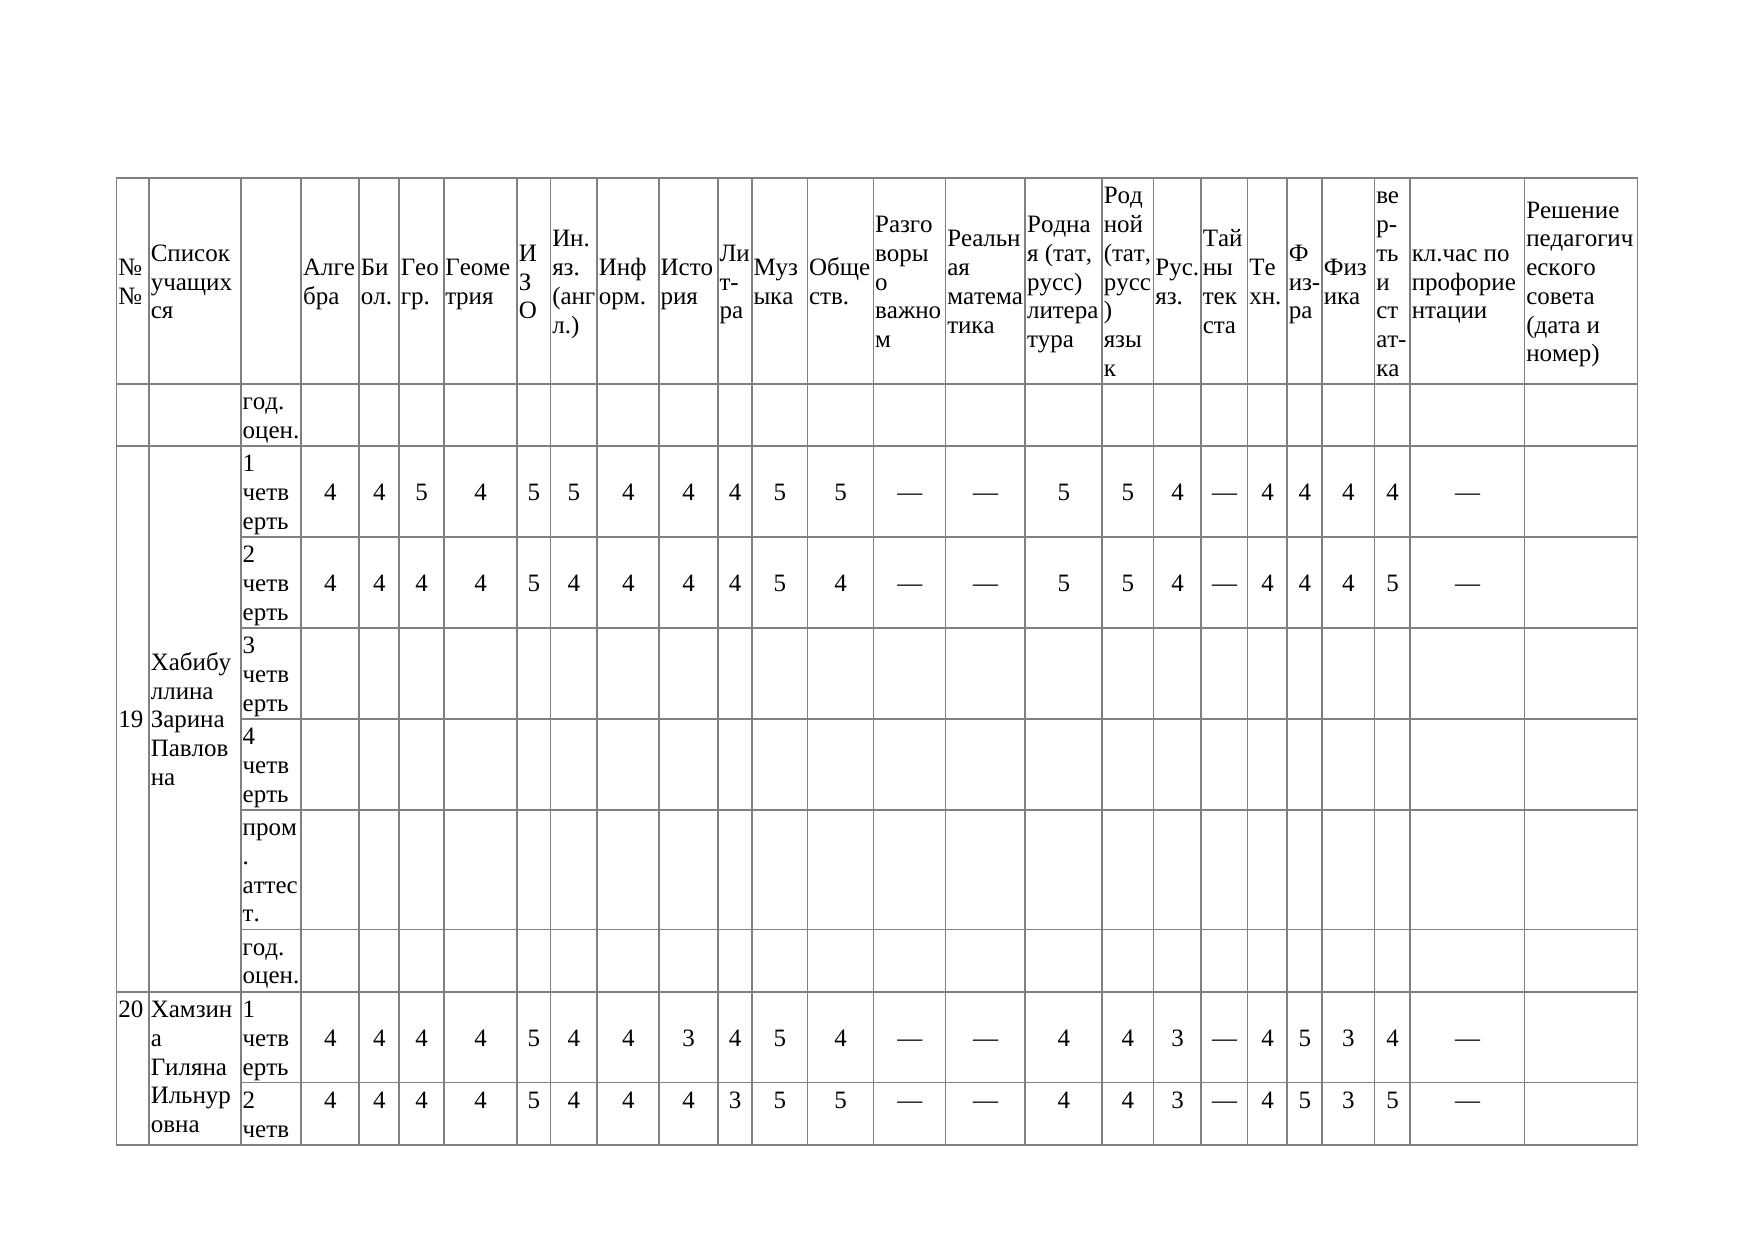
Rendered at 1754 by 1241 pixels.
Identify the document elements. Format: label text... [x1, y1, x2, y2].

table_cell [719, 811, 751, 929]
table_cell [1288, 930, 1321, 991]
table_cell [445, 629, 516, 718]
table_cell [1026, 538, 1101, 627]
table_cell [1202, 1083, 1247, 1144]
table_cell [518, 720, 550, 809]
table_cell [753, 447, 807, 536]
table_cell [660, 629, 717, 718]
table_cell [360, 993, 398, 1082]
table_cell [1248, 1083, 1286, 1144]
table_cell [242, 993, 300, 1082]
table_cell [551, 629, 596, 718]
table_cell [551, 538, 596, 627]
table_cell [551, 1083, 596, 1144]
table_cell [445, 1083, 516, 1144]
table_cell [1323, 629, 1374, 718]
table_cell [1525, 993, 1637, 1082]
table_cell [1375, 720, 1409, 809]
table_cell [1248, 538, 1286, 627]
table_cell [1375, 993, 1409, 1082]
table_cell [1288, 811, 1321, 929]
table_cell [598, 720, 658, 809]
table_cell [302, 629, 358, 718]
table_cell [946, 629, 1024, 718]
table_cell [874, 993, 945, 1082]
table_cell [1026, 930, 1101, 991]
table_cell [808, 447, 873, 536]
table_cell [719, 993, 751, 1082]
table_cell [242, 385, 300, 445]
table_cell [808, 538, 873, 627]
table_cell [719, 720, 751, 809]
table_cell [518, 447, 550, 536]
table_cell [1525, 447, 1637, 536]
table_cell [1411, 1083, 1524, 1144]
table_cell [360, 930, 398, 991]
table_header Музыка [753, 179, 807, 383]
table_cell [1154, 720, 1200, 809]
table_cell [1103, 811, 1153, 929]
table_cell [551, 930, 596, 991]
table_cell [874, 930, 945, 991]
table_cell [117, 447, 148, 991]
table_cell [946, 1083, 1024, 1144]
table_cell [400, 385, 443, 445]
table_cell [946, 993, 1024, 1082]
table_header [242, 179, 300, 383]
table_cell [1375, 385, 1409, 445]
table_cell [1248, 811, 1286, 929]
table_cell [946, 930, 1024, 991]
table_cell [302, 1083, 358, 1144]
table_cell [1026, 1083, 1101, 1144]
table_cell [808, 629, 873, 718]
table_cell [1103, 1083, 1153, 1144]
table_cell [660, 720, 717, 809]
table_header ИЗО [518, 179, 550, 383]
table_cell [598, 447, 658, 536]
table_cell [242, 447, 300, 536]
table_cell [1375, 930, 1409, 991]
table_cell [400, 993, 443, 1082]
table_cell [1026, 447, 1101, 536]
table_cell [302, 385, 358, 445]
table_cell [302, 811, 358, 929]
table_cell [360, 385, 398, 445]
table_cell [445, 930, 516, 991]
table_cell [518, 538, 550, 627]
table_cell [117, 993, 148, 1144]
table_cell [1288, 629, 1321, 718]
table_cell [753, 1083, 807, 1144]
table_header Алгебра [302, 179, 358, 383]
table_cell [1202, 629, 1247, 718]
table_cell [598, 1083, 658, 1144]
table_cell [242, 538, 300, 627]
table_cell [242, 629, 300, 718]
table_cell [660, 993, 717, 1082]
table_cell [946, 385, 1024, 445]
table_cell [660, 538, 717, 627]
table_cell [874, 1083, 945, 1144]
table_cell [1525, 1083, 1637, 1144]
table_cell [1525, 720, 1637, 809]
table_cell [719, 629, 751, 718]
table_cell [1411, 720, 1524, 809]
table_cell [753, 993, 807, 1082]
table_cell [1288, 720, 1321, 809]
table_header вер-ть и стат-ка [1375, 179, 1409, 383]
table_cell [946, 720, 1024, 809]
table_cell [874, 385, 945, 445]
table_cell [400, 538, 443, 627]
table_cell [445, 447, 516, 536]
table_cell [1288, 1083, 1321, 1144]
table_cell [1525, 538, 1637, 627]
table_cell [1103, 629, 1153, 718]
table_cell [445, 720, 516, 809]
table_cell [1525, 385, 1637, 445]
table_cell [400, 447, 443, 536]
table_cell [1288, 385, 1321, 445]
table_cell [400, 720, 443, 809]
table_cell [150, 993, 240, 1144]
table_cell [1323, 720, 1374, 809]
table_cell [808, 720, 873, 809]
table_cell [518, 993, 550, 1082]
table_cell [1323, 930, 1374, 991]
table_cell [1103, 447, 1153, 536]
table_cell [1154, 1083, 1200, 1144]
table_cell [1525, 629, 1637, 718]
table_header Физ-ра [1288, 179, 1321, 383]
table_header Тайны текста [1202, 179, 1247, 383]
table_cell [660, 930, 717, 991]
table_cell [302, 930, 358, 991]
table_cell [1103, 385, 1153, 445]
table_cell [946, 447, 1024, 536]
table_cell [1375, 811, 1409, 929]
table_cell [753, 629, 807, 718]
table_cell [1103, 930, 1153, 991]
table_header кл.час по профориентации [1411, 179, 1524, 383]
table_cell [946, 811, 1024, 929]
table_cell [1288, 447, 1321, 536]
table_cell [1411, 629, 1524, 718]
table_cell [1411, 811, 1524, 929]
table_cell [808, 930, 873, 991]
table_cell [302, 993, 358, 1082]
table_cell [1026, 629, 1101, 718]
table_header Разговоры о важном [874, 179, 945, 383]
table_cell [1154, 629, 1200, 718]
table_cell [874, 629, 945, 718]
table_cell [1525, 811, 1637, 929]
table_header Обществ. [808, 179, 873, 383]
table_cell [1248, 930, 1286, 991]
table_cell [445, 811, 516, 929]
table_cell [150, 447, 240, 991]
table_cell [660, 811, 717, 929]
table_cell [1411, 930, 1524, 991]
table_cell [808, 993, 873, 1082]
table_header Ин. яз. (англ.) [551, 179, 596, 383]
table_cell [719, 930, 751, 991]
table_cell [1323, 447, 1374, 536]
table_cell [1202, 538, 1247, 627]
table_header Биол. [360, 179, 398, 383]
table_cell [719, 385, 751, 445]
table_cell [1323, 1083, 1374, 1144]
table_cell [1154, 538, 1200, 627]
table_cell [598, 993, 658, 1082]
table_header Техн. [1248, 179, 1286, 383]
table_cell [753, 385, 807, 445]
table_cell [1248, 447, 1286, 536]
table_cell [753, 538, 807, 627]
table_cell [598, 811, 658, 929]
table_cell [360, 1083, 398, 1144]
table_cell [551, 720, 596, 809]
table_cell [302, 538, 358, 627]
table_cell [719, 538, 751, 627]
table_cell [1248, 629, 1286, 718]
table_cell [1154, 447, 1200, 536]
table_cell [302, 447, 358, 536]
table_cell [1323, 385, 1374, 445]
table_header Рус.яз. [1154, 179, 1200, 383]
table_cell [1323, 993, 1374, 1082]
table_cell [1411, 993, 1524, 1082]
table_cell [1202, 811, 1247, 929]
table_header Родной (тат, русс) язык [1103, 179, 1153, 383]
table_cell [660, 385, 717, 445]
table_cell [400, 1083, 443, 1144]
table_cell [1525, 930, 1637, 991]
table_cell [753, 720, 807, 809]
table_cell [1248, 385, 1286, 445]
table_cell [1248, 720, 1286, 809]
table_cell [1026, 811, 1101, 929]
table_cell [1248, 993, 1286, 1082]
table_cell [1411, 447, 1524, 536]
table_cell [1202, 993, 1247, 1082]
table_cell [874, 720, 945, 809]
table_header Список учащихся [150, 179, 240, 383]
table_header Физика [1323, 179, 1374, 383]
table_header Лит-ра [719, 179, 751, 383]
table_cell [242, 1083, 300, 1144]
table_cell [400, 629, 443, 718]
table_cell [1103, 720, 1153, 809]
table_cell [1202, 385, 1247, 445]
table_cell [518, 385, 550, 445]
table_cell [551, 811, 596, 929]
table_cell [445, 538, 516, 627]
table_header №№ [117, 179, 148, 383]
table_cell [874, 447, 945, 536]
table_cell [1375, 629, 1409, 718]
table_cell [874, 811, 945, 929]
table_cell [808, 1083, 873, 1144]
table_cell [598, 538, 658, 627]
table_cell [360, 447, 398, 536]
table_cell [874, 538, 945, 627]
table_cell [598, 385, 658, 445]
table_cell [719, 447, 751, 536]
table_header Геометрия [445, 179, 516, 383]
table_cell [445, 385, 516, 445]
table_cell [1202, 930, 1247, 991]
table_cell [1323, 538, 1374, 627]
table_header Геогр. [400, 179, 443, 383]
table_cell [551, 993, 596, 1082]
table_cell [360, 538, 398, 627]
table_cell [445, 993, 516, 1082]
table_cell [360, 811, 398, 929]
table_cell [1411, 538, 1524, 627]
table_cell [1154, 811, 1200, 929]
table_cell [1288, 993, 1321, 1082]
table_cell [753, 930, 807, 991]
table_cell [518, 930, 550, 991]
table_header Реальная математика [946, 179, 1024, 383]
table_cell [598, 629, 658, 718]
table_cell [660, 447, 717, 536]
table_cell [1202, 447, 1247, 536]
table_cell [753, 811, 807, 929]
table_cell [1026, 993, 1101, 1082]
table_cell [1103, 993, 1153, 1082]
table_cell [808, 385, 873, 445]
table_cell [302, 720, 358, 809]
table_header История [660, 179, 717, 383]
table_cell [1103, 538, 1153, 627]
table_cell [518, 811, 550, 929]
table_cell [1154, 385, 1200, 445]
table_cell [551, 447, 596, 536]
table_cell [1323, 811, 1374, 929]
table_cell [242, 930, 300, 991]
table_header Информ. [598, 179, 658, 383]
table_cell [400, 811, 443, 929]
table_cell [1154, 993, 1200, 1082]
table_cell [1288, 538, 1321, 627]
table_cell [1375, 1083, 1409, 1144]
table_header Решение педагогического совета (дата и номер) [1525, 179, 1637, 383]
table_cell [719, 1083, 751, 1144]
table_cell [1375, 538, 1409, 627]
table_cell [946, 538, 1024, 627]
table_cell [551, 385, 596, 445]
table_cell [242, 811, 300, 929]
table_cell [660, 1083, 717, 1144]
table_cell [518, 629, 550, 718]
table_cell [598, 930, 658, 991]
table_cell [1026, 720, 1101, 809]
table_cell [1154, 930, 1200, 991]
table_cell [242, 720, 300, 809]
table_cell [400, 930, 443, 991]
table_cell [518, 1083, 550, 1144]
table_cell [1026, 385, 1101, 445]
table_header Родная (тат, русс) литература [1026, 179, 1101, 383]
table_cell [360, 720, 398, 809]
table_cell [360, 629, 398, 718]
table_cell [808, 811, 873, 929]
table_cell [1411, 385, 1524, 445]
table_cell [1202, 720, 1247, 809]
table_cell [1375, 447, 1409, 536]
